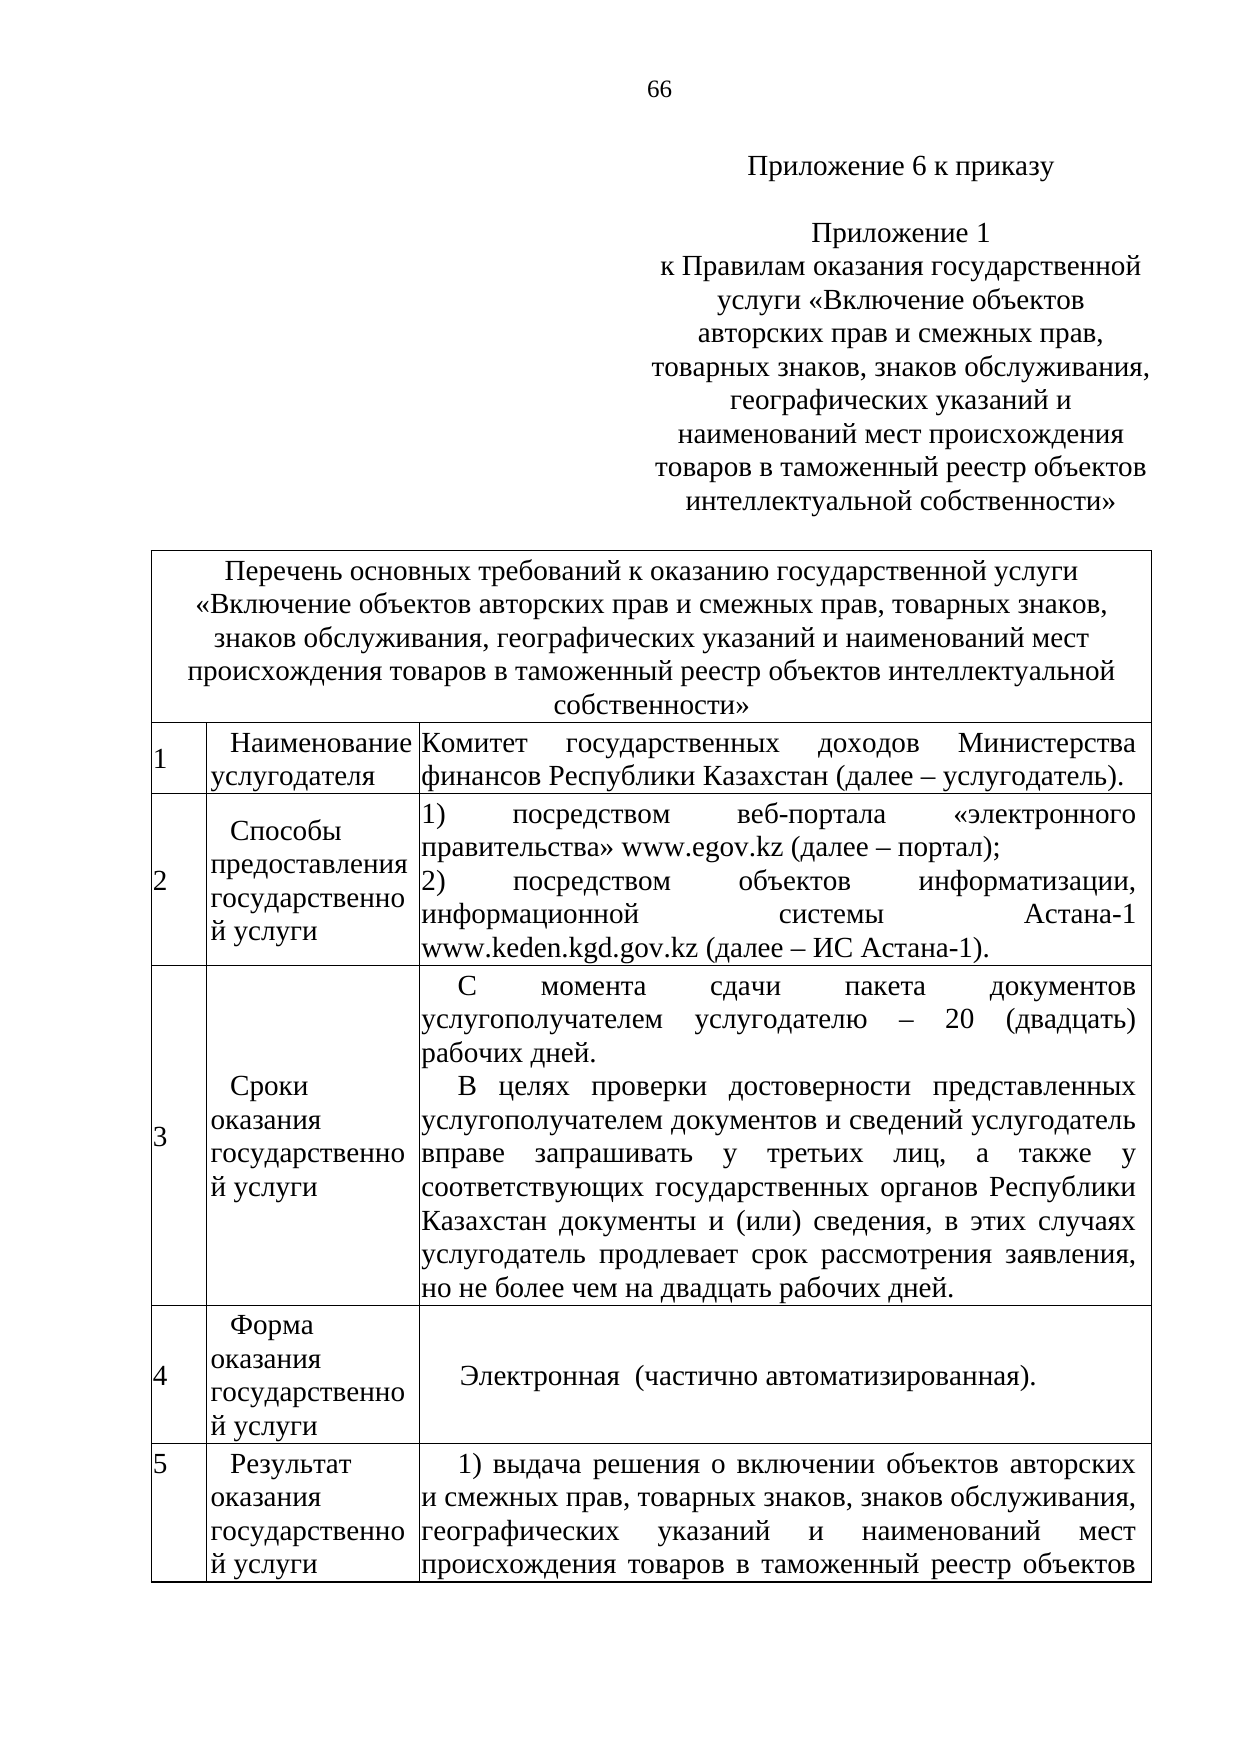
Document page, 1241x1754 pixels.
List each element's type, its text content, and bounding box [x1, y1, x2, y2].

text Приложение 1 [650, 215, 1152, 248]
table_cell С момента сдачи пакета документов услугополучателем услугодателю – 20 (двадцать) рабочих дней. В целях проверки достоверности представленных услугополучателем документов и сведений услугодатель вправе запрашивать у третьих лиц, а также у соответствующих государственных органов Республики Казахстан документы и (или) сведения, в этих случаях услугодатель продлевает срок рассмотрения заявления, но не более чем на двадцать рабочих дней. [420, 966, 1151, 1305]
table_cell Способы предоставления государственной услуги [207, 794, 419, 965]
table_cell 1 [152, 723, 206, 793]
table_cell 5 [152, 1444, 206, 1581]
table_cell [420, 1444, 1151, 1581]
text Приложение 6 к приказу [650, 148, 1152, 181]
table_cell Электронная (частично автоматизированная). [420, 1306, 1151, 1443]
table_cell Комитет государственных доходов Министерства финансов Республики Казахстан (далее – услугодатель). [420, 723, 1151, 793]
table_cell 4 [152, 1306, 206, 1443]
table_cell Сроки оказания государственной услуги [207, 966, 419, 1305]
table_cell Наименование услугодателя [207, 723, 419, 793]
table_cell 2 [152, 794, 206, 965]
table_cell 1) посредством веб-портала «электронного правительства» www.egov.kz (далее – портал); 2) посредством объектов информатизации, информационной системы Астана-1 www.keden.kgd.gov.kz (далее – ИС Астана-1). [420, 794, 1151, 965]
table_cell 3 [152, 966, 206, 1305]
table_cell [207, 1444, 419, 1581]
table_cell Форма оказания государственной услуги [207, 1306, 419, 1443]
text к Правилам оказания государственной услуги «Включение объектов авторских прав и смежных прав, товарных знаков, знаков обслуживания, географических указаний и наименований мест происхождения товаров в таможенный реестр объектов интеллектуальной собственности» [650, 248, 1152, 517]
table_header Перечень основных требований к оказанию государственной услуги «Включение объектов авторских прав и смежных прав, товарных знаков, знаков обслуживания, географических указаний и наименований мест происхождения товаров в таможенный реестр объектов интеллектуальной собственности» [152, 551, 1151, 722]
